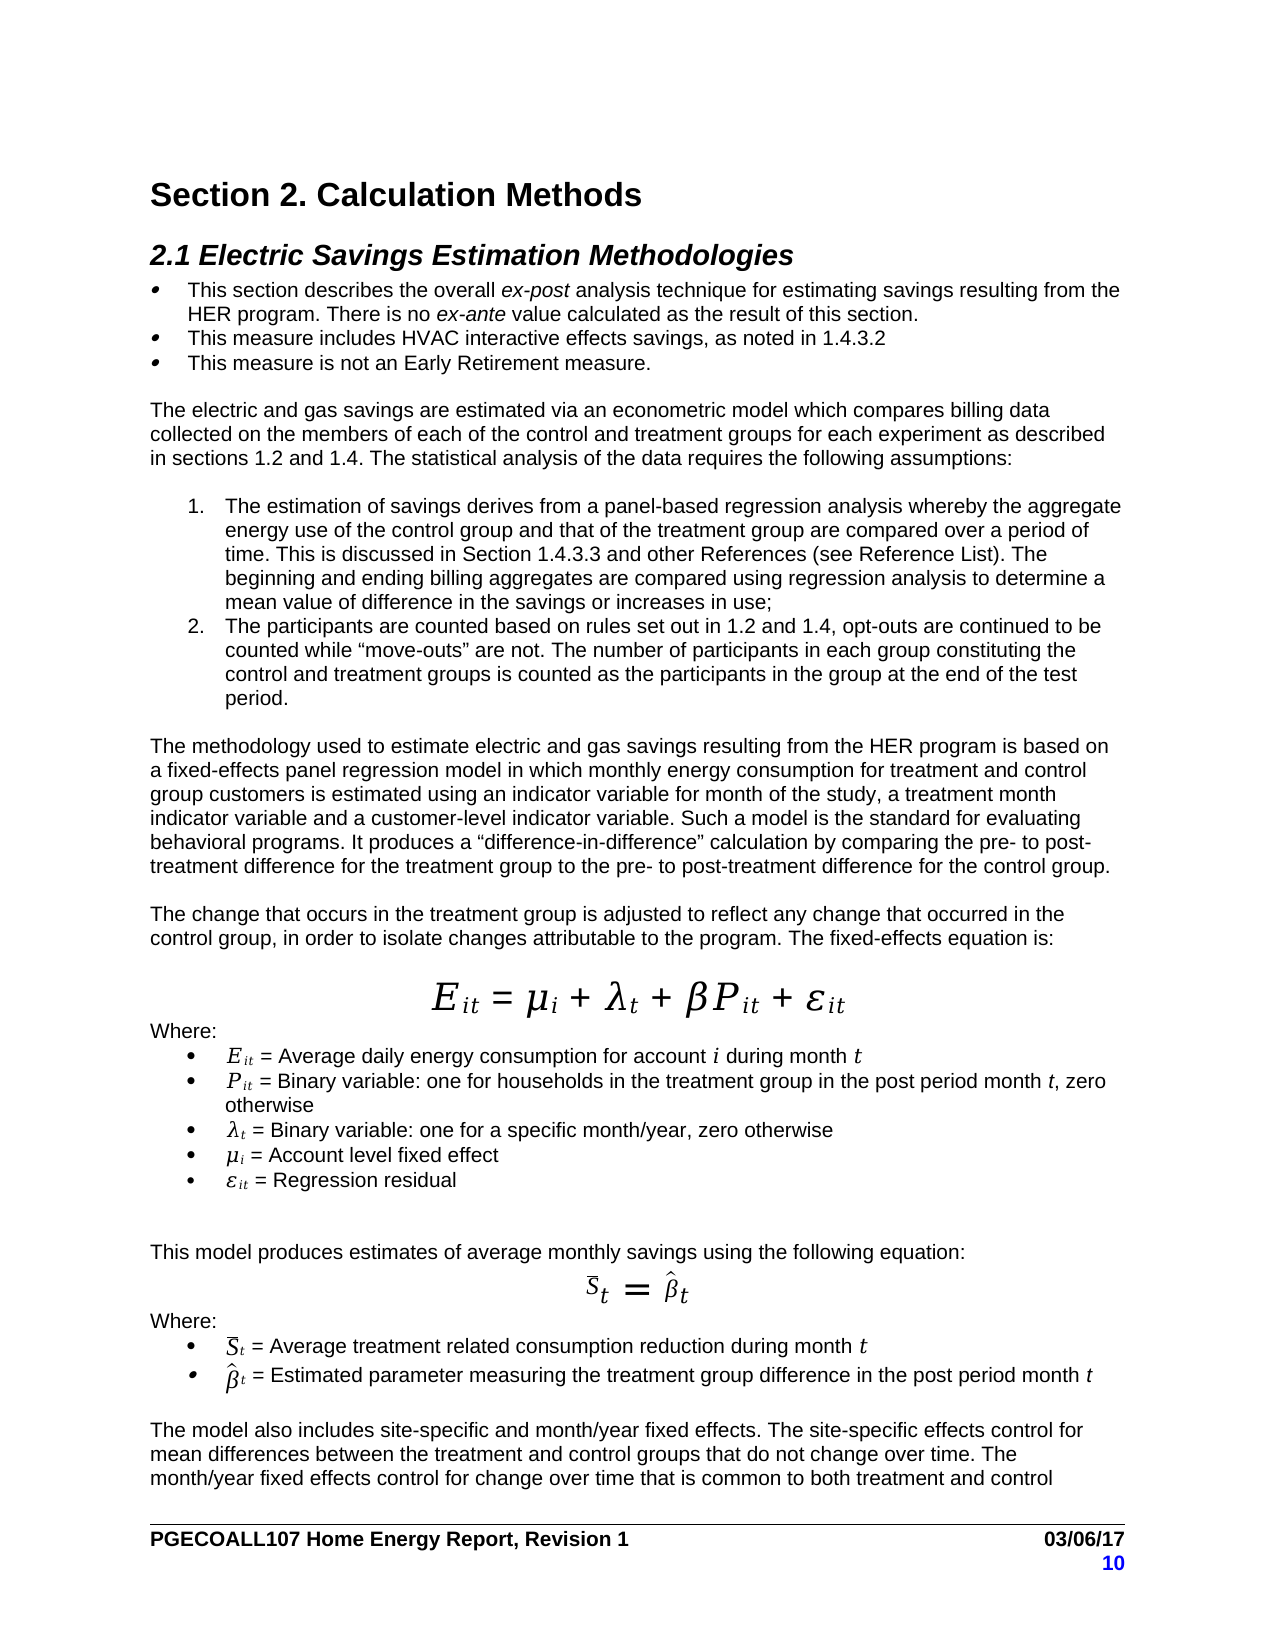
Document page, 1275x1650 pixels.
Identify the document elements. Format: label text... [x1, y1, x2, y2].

list The estimation of savings derives from a panel-based regression analysis whereby the aggregate energy use of the control group and that of the treatment group are compared over a period of time. This is discussed in Section 1.4.3.3 and other References (see Reference List). The beginning and ending billing aggregates are compared using regression analysis to determine a mean value of difference in the savings or increases in use; [187, 494, 1125, 614]
list This section describes the overall ex-post analysis technique for estimating savings resulting from the HER program. There is no ex-ante value calculated as the result of this section. [150, 278, 1125, 326]
text This model produces estimates of average monthly savings using the following equation: [150, 1240, 1125, 1264]
list 𝑡 = Estimated parameter measuring the treatment group difference in the post period month t [187, 1362, 1125, 1394]
text 𝐸𝑖𝑡 = 𝜇𝑖 + 𝜆𝑡 + 𝛽𝑃𝑖𝑡 + 𝜀𝑖𝑡 [150, 973, 1125, 1018]
text The change that occurs in the treatment group is adjusted to reflect any change that occurred in the control group, in order to isolate changes attributable to the program. The fixed-effects equation is: [150, 901, 1125, 949]
list This measure is not an Early Retirement measure. [150, 350, 1125, 374]
text Where: [150, 1018, 1125, 1042]
list The participants are counted based on rules set out in 1.2 and 1.4, opt-outs are continued to be counted while “move-outs” are not. The number of participants in each group constituting the control and treatment groups is counted as the participants in the group at the end of the test period. [187, 614, 1125, 710]
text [150, 1418, 1125, 1489]
text 𝑡 = 𝑡 [150, 1264, 1125, 1309]
list 𝜀𝑖𝑡 = Regression residual [187, 1167, 1125, 1192]
list 𝜇𝑖 = Account level fixed effect [187, 1142, 1125, 1167]
text Where: [150, 1309, 1125, 1333]
list 𝑡 = Average treatment related consumption reduction during month 𝑡 [187, 1333, 1125, 1362]
subtitle Section 2. Calculation Methods [150, 175, 1125, 213]
list This measure includes HVAC interactive effects savings, as noted in 1.4.3.2 [150, 326, 1125, 350]
text The methodology used to estimate electric and gas savings resulting from the HER program is based on a fixed-effects panel regression model in which monthly energy consumption for treatment and control group customers is estimated using an indicator variable for month of the study, a treatment month indicator variable and a customer-level indicator variable. Such a model is the standard for evaluating behavioral programs. It produces a “difference-in-difference” calculation by comparing the pre- to post-treatment difference for the treatment group to the pre- to post-treatment difference for the control group. [150, 734, 1125, 877]
list 𝑃𝑖𝑡 = Binary variable: one for households in the treatment group in the post period month t, zero otherwise [187, 1067, 1125, 1117]
text The electric and gas savings are estimated via an econometric model which compares billing data collected on the members of each of the control and treatment groups for each experiment as described in sections 1.2 and 1.4. The statistical analysis of the data requires the following assumptions: [150, 398, 1125, 470]
list 𝜆𝑡 = Binary variable: one for a specific month/year, zero otherwise [187, 1117, 1125, 1142]
list 𝐸𝑖𝑡 = Average daily energy consumption for account 𝑖 during month 𝑡 [187, 1042, 1125, 1067]
subtitle 2.1 Electric Savings Estimation Methodologies [150, 238, 1125, 272]
